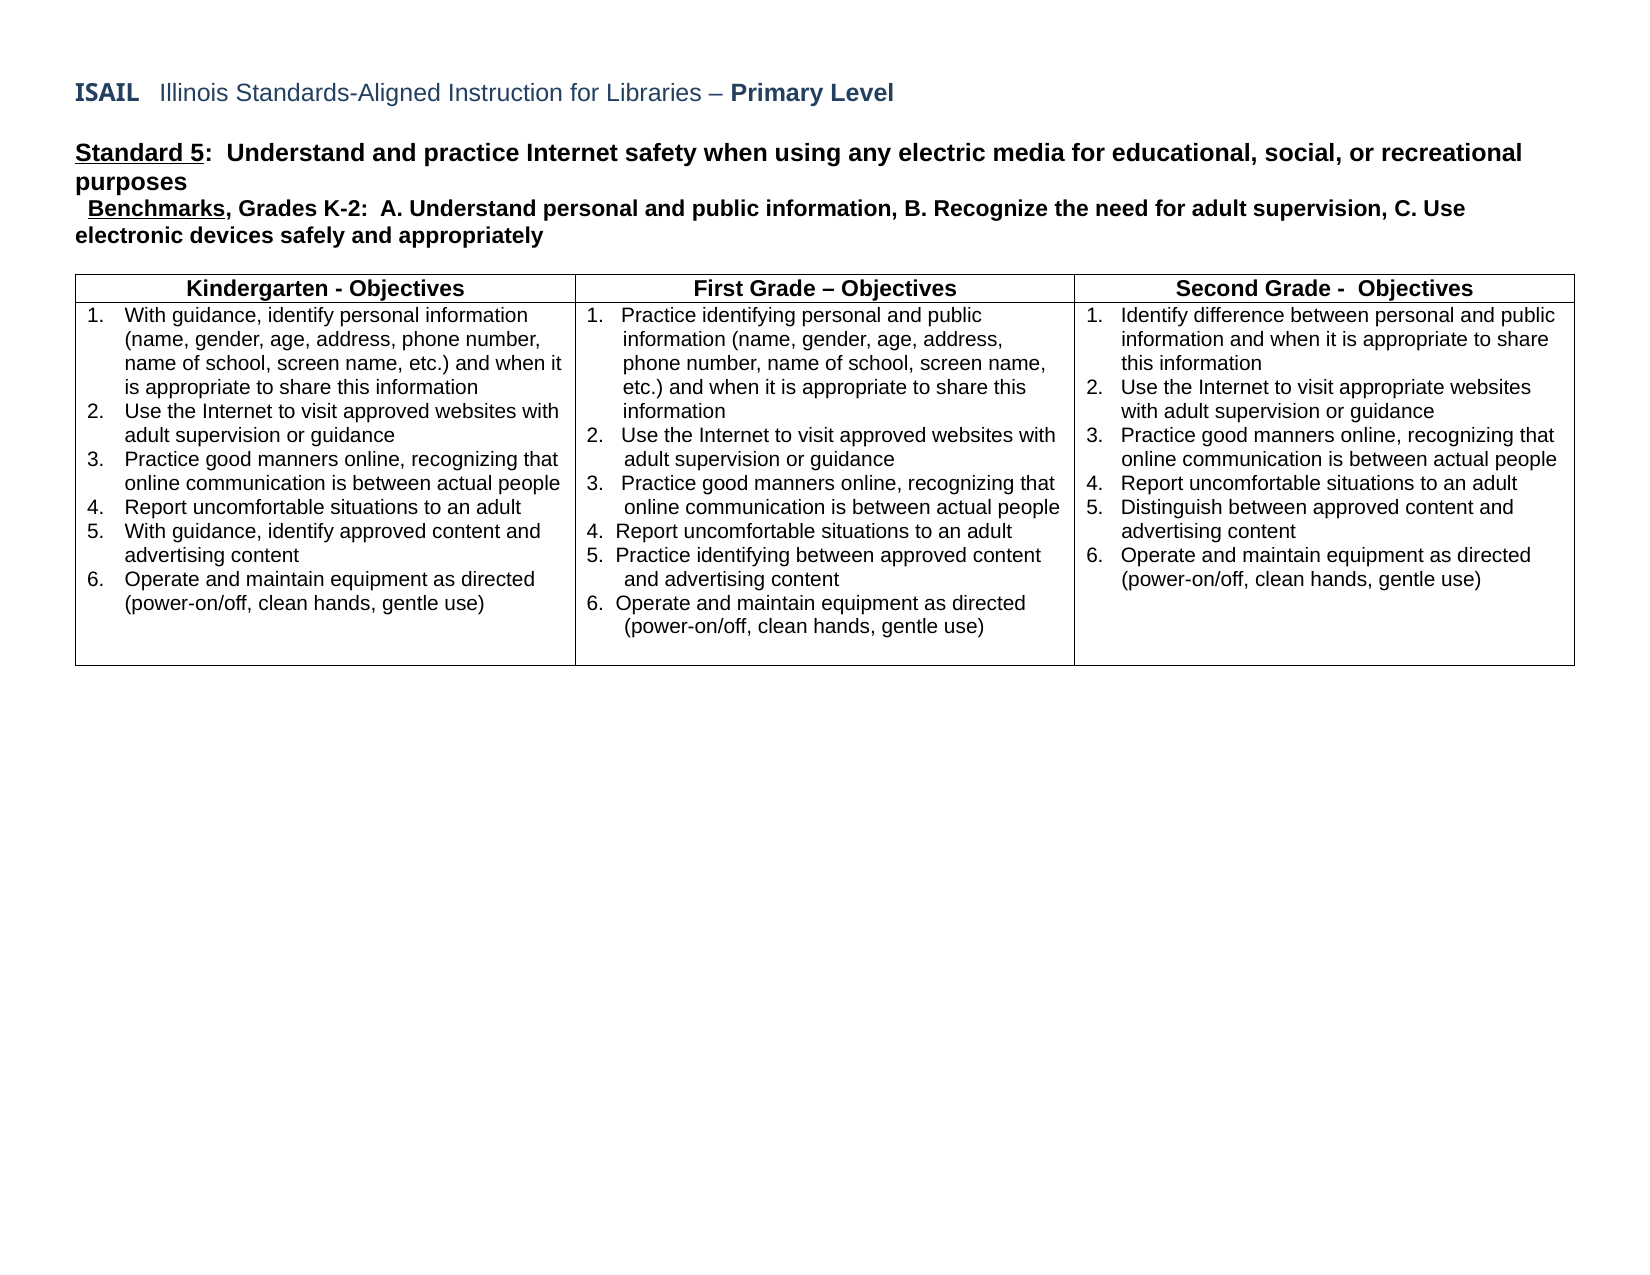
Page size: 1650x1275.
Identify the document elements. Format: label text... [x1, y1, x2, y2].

table_header Kindergarten - Objectives [76, 275, 575, 302]
table_header Second Grade - Objectives [1075, 275, 1574, 302]
list Benchmarks, Grades K-2: A. Understand personal and public information, B. Recognize the need for adult supervision, C. Use electronic devices safely and appropriately [75, 195, 1575, 248]
table_cell 1. Identify difference between personal and public information and when it is appropriate to share this information 2. Use the Internet to visit appropriate websites with adult supervision or guidance 3. Practice good manners online, recognizing that online communication is between actual people 4. Report uncomfortable situations to an adult 5. Distinguish between approved content and advertising content 6. Operate and maintain equipment as directed (power-on/off, clean hands, gentle use) [1075, 303, 1574, 664]
text Standard 5: Understand and practice Internet safety when using any electric media for educational, social, or recreational purposes [75, 138, 1575, 195]
table_cell 1. Practice identifying personal and public information (name, gender, age, address, phone number, name of school, screen name, etc.) and when it is appropriate to share this information 2. Use the Internet to visit approved websites with adult supervision or guidance 3. Practice good manners online, recognizing that online communication is between actual people 4. Report uncomfortable situations to an adult 5. Practice identifying between approved content and advertising content 6. Operate and maintain equipment as directed (power-on/off, clean hands, gentle use) [576, 303, 1074, 664]
table_cell With guidance, identify personal information (name, gender, age, address, phone number, name of school, screen name, etc.) and when it is appropriate to share this information Use the Internet to visit approved websites with adult supervision or guidance Practice good manners online, recognizing that online communication is between actual people Report uncomfortable situations to an adult With guidance, identify approved content and advertising content Operate and maintain equipment as directed (power-on/off, clean hands, gentle use) [76, 303, 575, 664]
table_header First Grade – Objectives [576, 275, 1074, 302]
